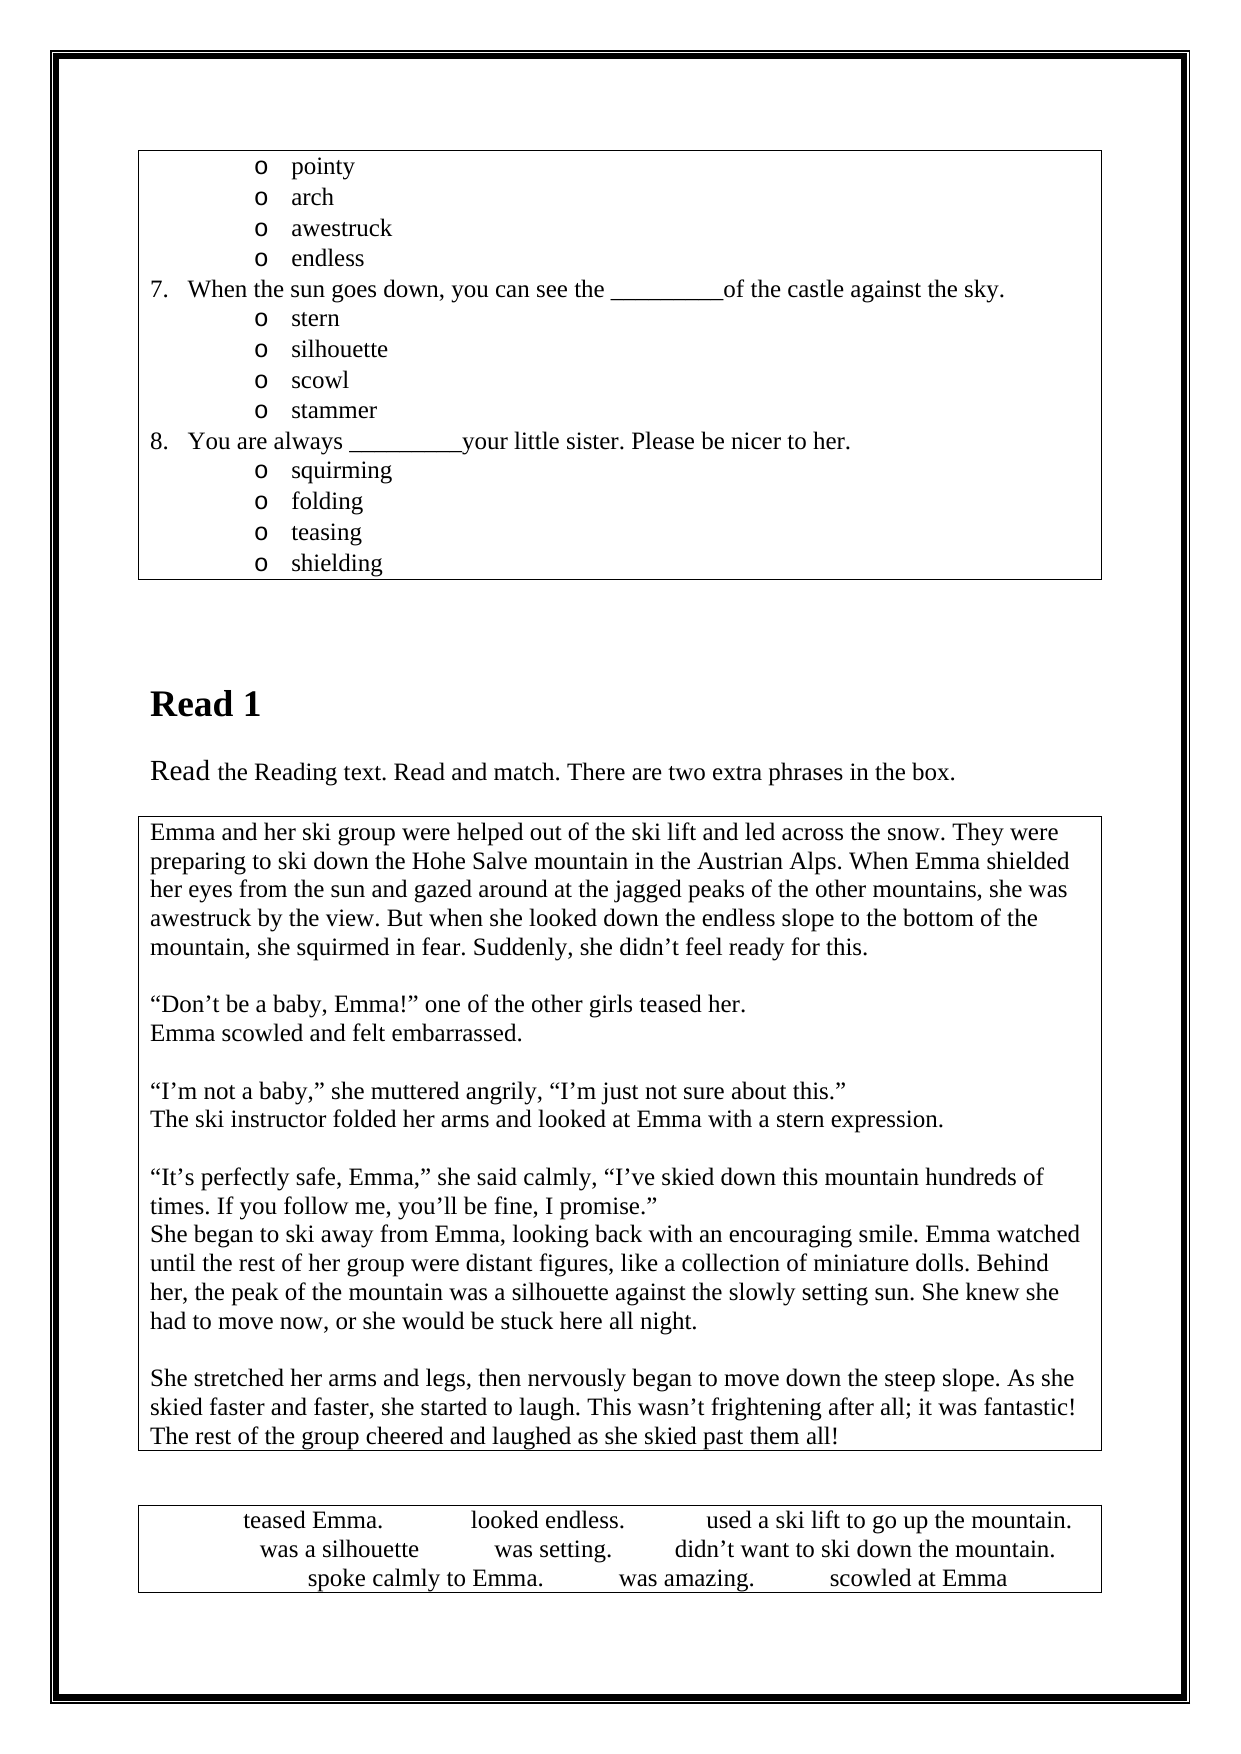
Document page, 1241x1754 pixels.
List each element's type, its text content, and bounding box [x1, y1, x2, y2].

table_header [139, 151, 1101, 578]
table_header Emma and her ski group were helped out of the ski lift and led across the snow. They were preparing to ski down the Hohe Salve mountain in the Austrian Alps. When Emma shielded her eyes from the sun and gazed around at the jagged peaks of the other mountains, she was awestruck by the view. But when she looked down the endless slope to the bottom of the mountain, she squirmed in fear. Suddenly, she didn’t feel ready for this. “Don’t be a baby, Emma!” one of the other girls teased her. Emma scowled and felt embarrassed. “I’m not a baby,” she muttered angrily, “I’m just not sure about this.” The ski instructor folded her arms and looked at Emma with a stern expression. “It’s perfectly safe, Emma,” she said calmly, “I’ve skied down this mountain hundreds of times. If you follow me, you’ll be fine, I promise.” She began to ski away from Emma, looking back with an encouraging smile. Emma watched until the rest of her group were distant figures, like a collection of miniature dolls. Behind her, the peak of the mountain was a silhouette against the slowly setting sun. She knew she had to move now, or she would be stuck here all night. She stretched her arms and legs, then nervously began to move down the steep slope. As she skied faster and faster, she started to laugh. This wasn’t frightening after all; it was fantastic! The rest of the group cheered and laughed as she skied past them all! [139, 817, 1101, 1449]
text Read 1 [150, 681, 1090, 724]
text Read the Reading text. Read and match. There are two extra phrases in the box. [150, 753, 1090, 787]
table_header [139, 1506, 1101, 1592]
